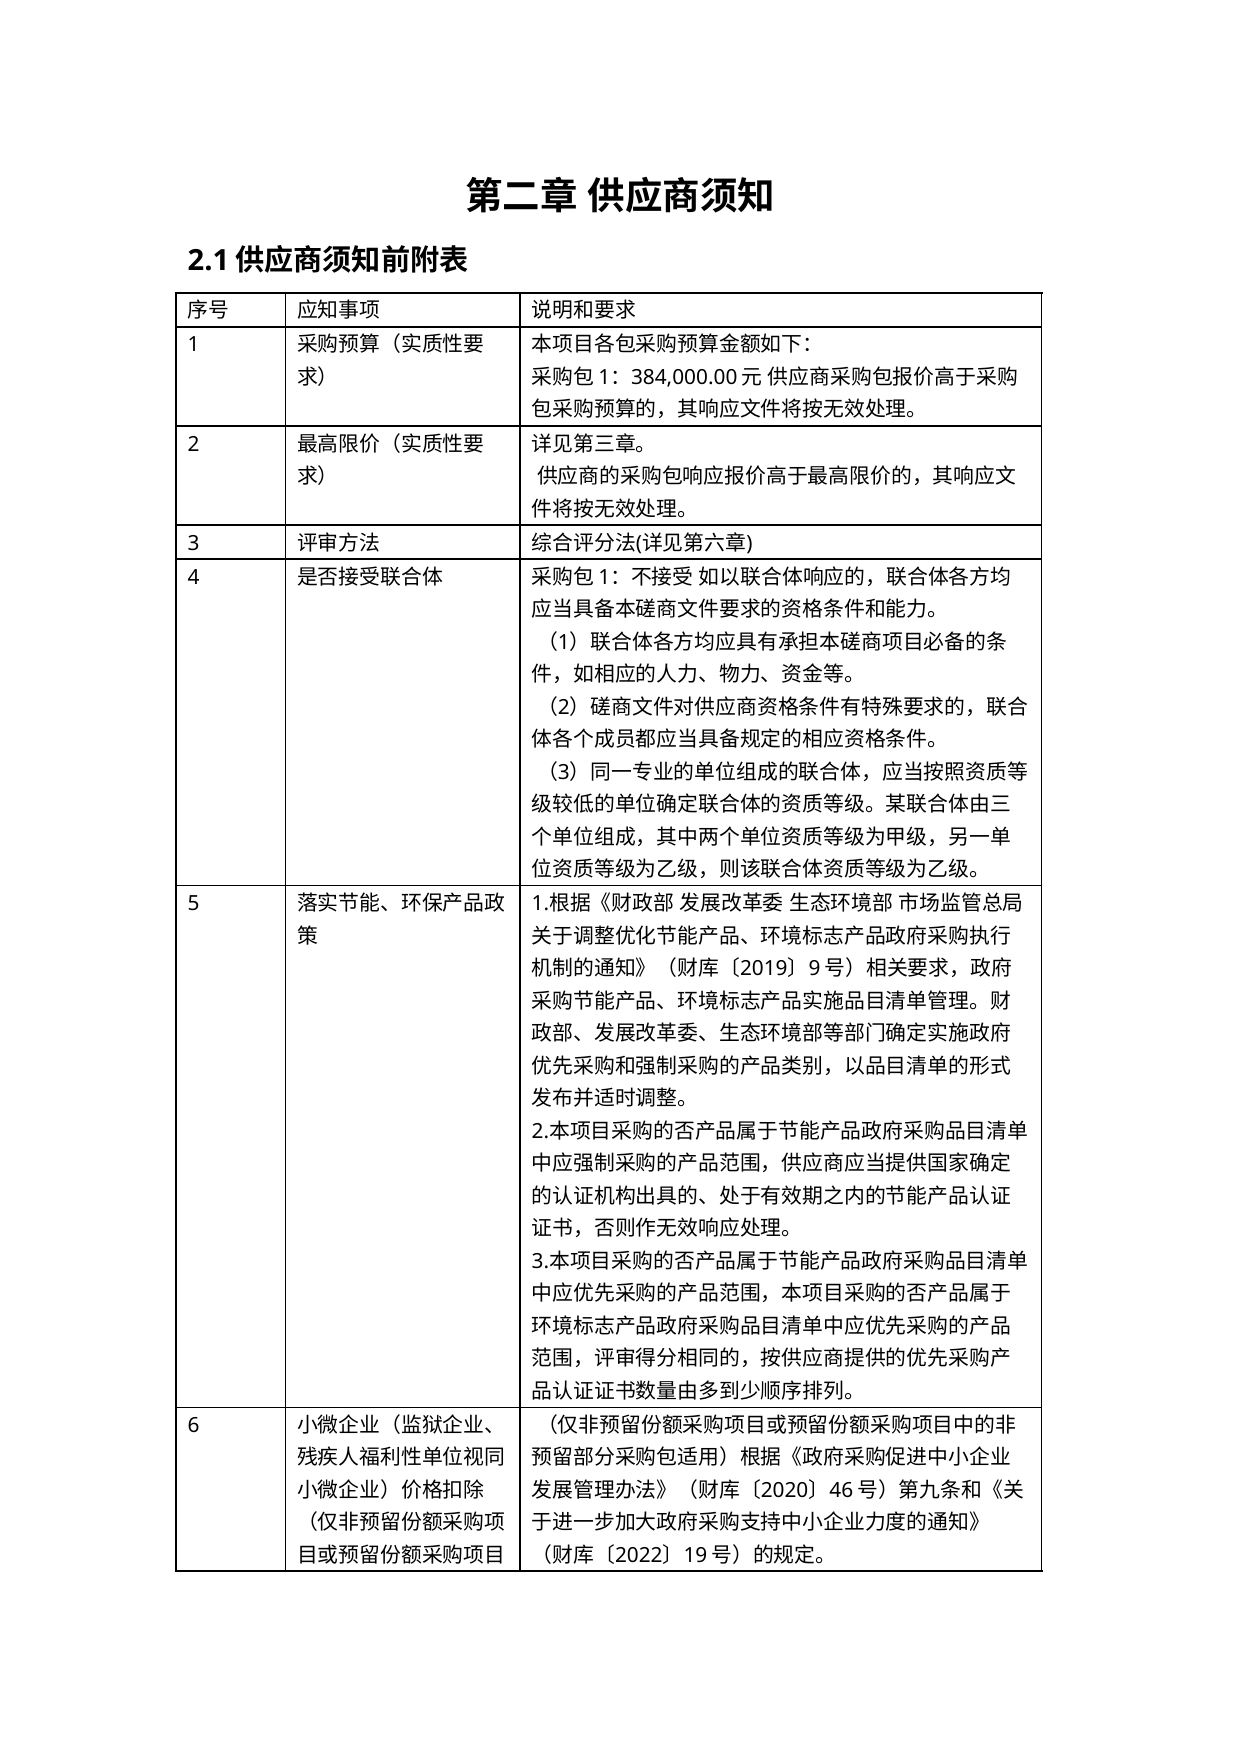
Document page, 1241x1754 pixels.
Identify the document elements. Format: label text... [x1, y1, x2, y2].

table_cell 是否接受联合体 [286, 560, 519, 885]
text 第二章 供应商须知 [187, 162, 1053, 227]
table_cell 落实节能、环保产品政策 [286, 886, 519, 1406]
table_cell 5 [177, 886, 285, 1406]
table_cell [286, 1408, 519, 1570]
table_cell 1.根据《财政部 发展改革委 生态环境部 市场监管总局关于调整优化节能产品、环境标志产品政府采购执行机制的通知》（财库〔2019〕9号）相关要求，政府采购节能产品、环境标志产品实施品目清单管理。财政部、发展改革委、生态环境部等部门确定实施政府优先采购和强制采购的产品类别，以品目清单的形式发布并适时调整。 2.本项目采购的否产品属于节能产品政府采购品目清单中应强制采购的产品范围，供应商应当提供国家确定的认证机构出具的、处于有效期之内的节能产品认证证书，否则作无效响应处理。 3.本项目采购的否产品属于节能产品政府采购品目清单中应优先采购的产品范围，本项目采购的否产品属于环境标志产品政府采购品目清单中应优先采购的产品范围，评审得分相同的，按供应商提供的优先采购产品认证证书数量由多到少顺序排列。 [521, 886, 1041, 1406]
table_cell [521, 1408, 1041, 1570]
table_cell 采购包1：不接受 如以联合体响应的，联合体各方均应当具备本磋商文件要求的资格条件和能力。 （1）联合体各方均应具有承担本磋商项目必备的条件，如相应的人力、物力、资金等。 （2）磋商文件对供应商资格条件有特殊要求的，联合体各个成员都应当具备规定的相应资格条件。 （3）同一专业的单位组成的联合体，应当按照资质等级较低的单位确定联合体的资质等级。某联合体由三个单位组成，其中两个单位资质等级为甲级，另一单位资质等级为乙级，则该联合体资质等级为乙级。 [521, 560, 1041, 885]
table_cell 2 [177, 427, 285, 524]
table_cell 4 [177, 560, 285, 885]
table_cell 3 [177, 526, 285, 558]
table_header 应知事项 [286, 294, 519, 326]
table_cell 评审方法 [286, 526, 519, 558]
table_cell 最高限价（实质性要求） [286, 427, 519, 524]
table_cell 采购预算（实质性要求） [286, 328, 519, 425]
table_header 序号 [177, 294, 285, 326]
table_header 说明和要求 [521, 294, 1041, 326]
table_cell 本项目各包采购预算金额如下： 采购包1：384,000.00元 供应商采购包报价高于采购包采购预算的，其响应文件将按无效处理。 [521, 328, 1041, 425]
table_cell 1 [177, 328, 285, 425]
text 2.1供应商须知前附表 [187, 227, 1053, 292]
table_cell 详见第三章。 供应商的采购包响应报价高于最高限价的，其响应文件将按无效处理。 [521, 427, 1041, 524]
table_cell 6 [177, 1408, 285, 1570]
table_cell 综合评分法(详见第六章) [521, 526, 1041, 558]
